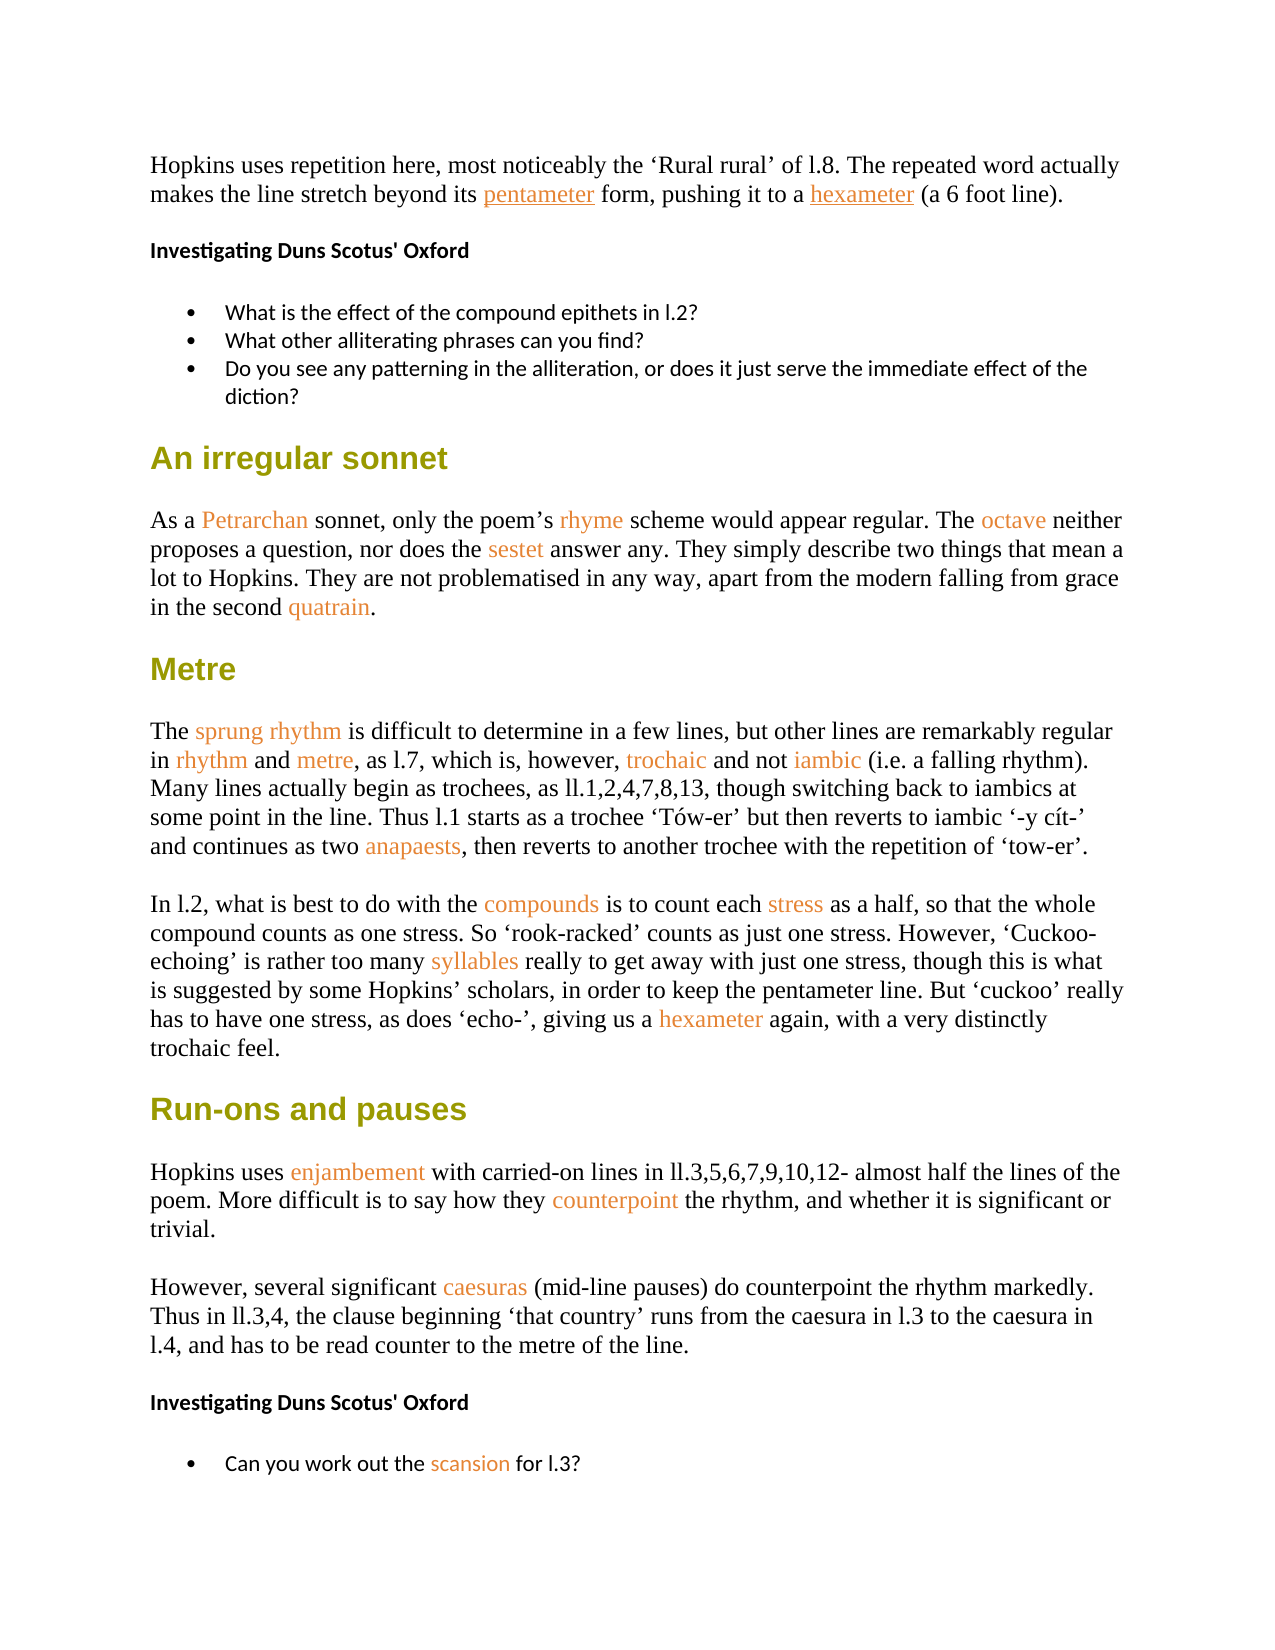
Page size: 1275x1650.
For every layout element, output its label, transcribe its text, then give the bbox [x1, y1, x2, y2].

text Hopkins uses repetition here, most noticeably the ‘Rural rural’ of l.8. The repeated word actually makes the line stretch beyond its pentameter form, pushing it to a hexameter (a 6 foot line). [150, 150, 1125, 207]
text The sprung rhythm is difficult to determine in a few lines, but other lines are remarkably regular in rhythm and metre, as l.7, which is, however, trochaic and not iambic (i.e. a falling rhythm). Many lines actually begin as trochees, as ll.1,2,4,7,8,13, though switching back to iambics at some point in the line. Thus l.1 starts as a trochee ‘Tów-er’ but then reverts to iambic ‘-y cít-’ and continues as two anapaests, then reverts to another trochee with the repetition of ‘tow-er’. [150, 716, 1125, 860]
list Can you work out the scansion for l.3? [187, 1449, 1125, 1477]
text Investigating Duns Scotus' Oxford [150, 237, 1125, 265]
text Investigating Duns Scotus' Oxford [150, 1388, 1125, 1416]
subtitle Metre [150, 650, 1125, 687]
list What is the effect of the compound epithets in l.2? [187, 298, 1125, 326]
list Do you see any patterning in the alliteration, or does it just serve the immediate effect of the diction? [187, 354, 1125, 410]
list What other alliterating phrases can you find? [187, 326, 1125, 354]
subtitle An irregular sonnet [150, 439, 1125, 476]
subtitle Run-ons and pauses [150, 1091, 1125, 1128]
text However, several significant caesuras (mid-line pauses) do counterpoint the rhythm markedly. Thus in ll.3,4, the clause beginning ‘that country’ runs from the caesura in l.3 to the caesura in l.4, and has to be read counter to the metre of the line. [150, 1272, 1125, 1358]
text As a Petrarchan sonnet, only the poem’s rhyme scheme would appear regular. The octave neither proposes a question, nor does the sestet answer any. They simply describe two things that mean a lot to Hopkins. They are not problematised in any way, apart from the modern falling from grace in the second quatrain. [150, 506, 1125, 621]
text Hopkins uses enjambement with carried-on lines in ll.3,5,6,7,9,10,12- almost half the lines of the poem. More difficult is to say how they counterpoint the rhythm, and whether it is significant or trivial. [150, 1157, 1125, 1243]
text In l.2, what is best to do with the compounds is to count each stress as a half, so that the whole compound counts as one stress. So ‘rook-racked’ counts as just one stress. However, ‘Cuckoo-echoing’ is rather too many syllables really to get away with just one stress, though this is what is suggested by some Hopkins’ scholars, in order to keep the pentameter line. But ‘cuckoo’ really has to have one stress, as does ‘echo-’, giving us a hexameter again, with a very distinctly trochaic feel. [150, 889, 1125, 1061]
